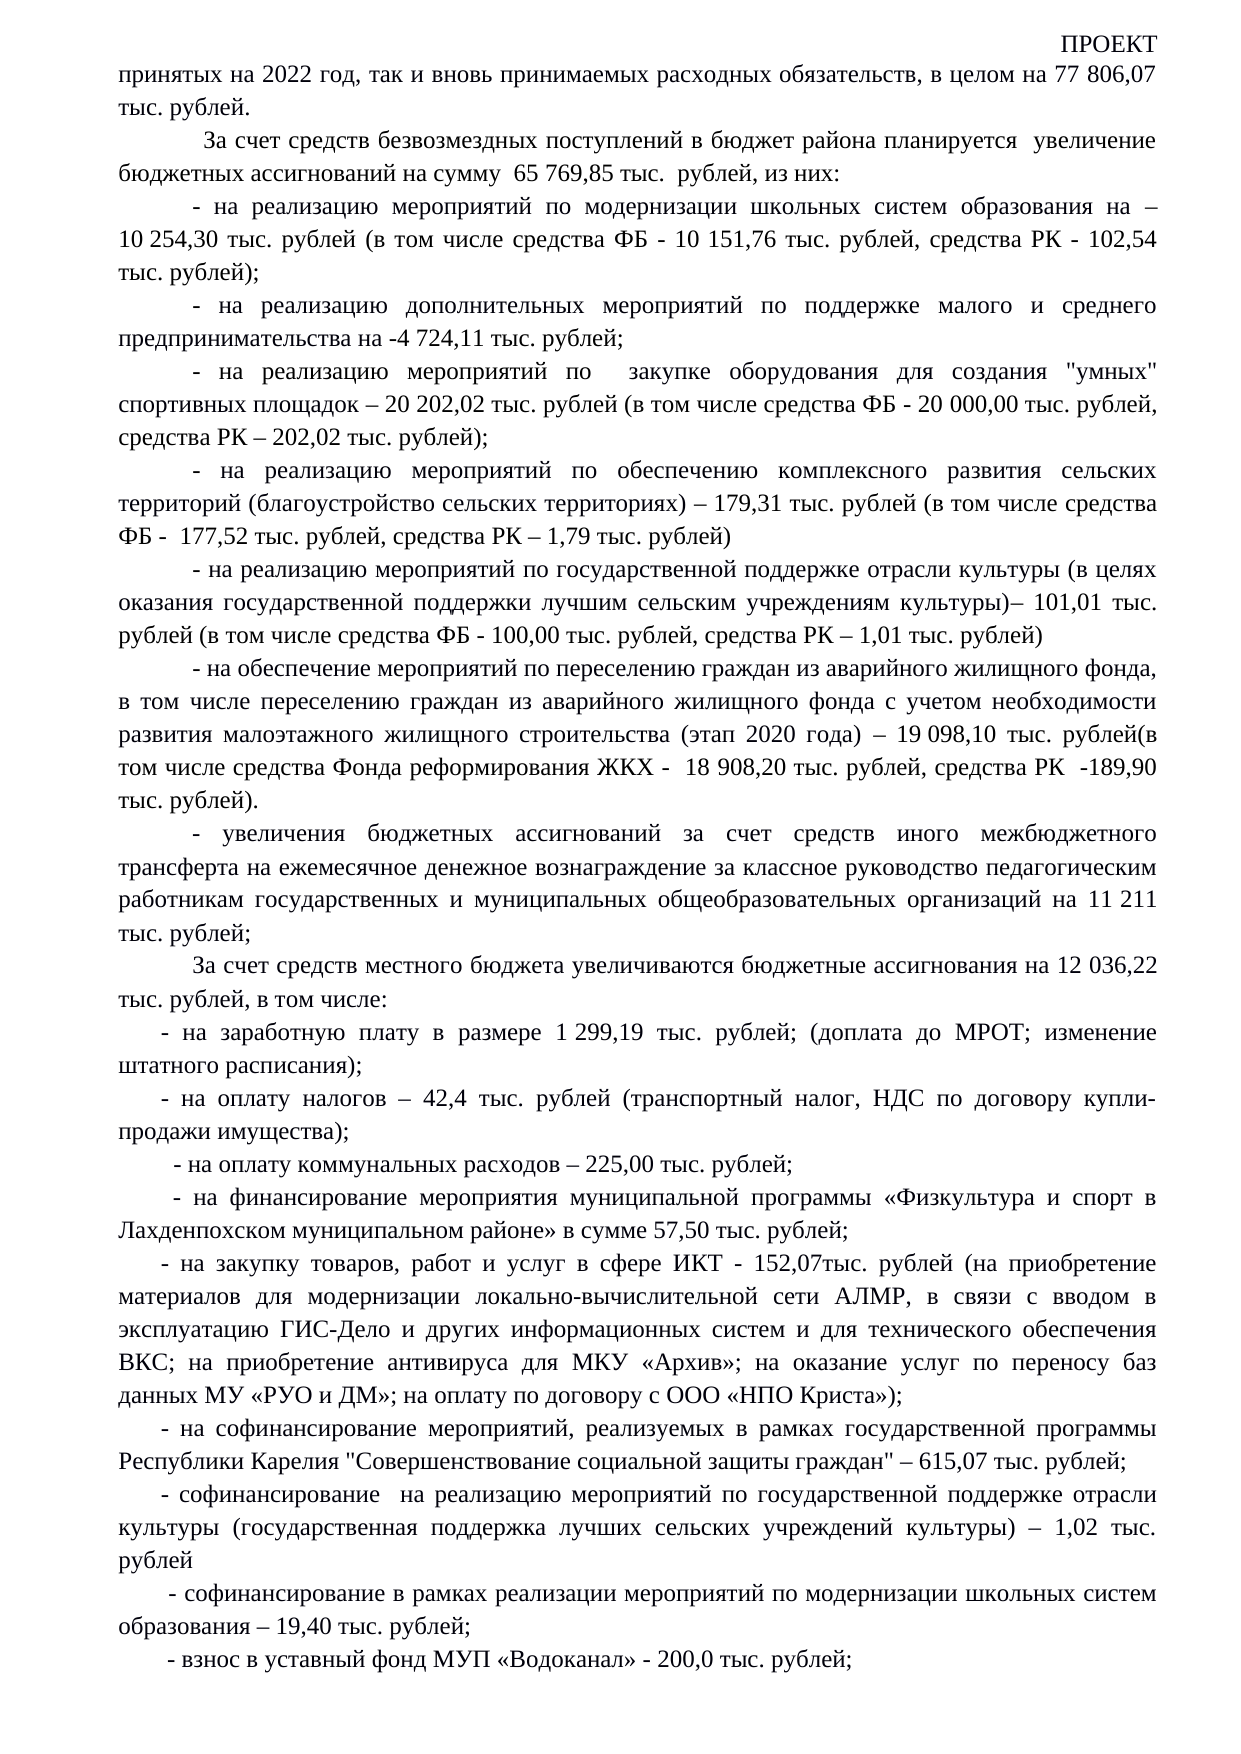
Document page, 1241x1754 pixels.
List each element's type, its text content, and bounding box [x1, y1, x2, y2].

text - на финансирование мероприятия муниципальной программы «Физкультура и спорт в Лахденпохском муниципальном районе» в сумме 57,50 тыс. рублей; [118, 1182, 1157, 1243]
text За счет средств местного бюджета увеличиваются бюджетные ассигнования на 12 036,22 тыс. рублей, в том числе: [118, 951, 1157, 1012]
text - на оплату налогов – 42,4 тыс. рублей (транспортный налог, НДС по договору купли-продажи имущества); [118, 1083, 1157, 1144]
text - софинансирование на реализацию мероприятий по государственной поддержке отрасли культуры (государственная поддержка лучших сельских учреждений культуры) – 1,02 тыс. рублей [118, 1479, 1157, 1574]
text - увеличения бюджетных ассигнований за счет средств иного межбюджетного трансферта на ежемесячное денежное вознаграждение за классное руководство педагогическим работникам государственных и муниципальных общеобразовательных организаций на 11 211 тыс. рублей; [118, 818, 1157, 946]
text - на реализацию мероприятий по модернизации школьных систем образования на – 10 254,30 тыс. рублей (в том числе средства ФБ - 10 151,76 тыс. рублей, средства РК - 102,54 тыс. рублей); [118, 191, 1157, 286]
text - на реализацию дополнительных мероприятий по поддержке малого и среднего предпринимательства на -4 724,11 тыс. рублей; [118, 290, 1157, 352]
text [118, 59, 1157, 121]
text - на софинансирование мероприятий, реализуемых в рамках государственной программы Республики Карелия "Совершенствование социальной защиты граждан" – 615,07 тыс. рублей; [118, 1413, 1157, 1475]
text - на заработную плату в размере 1 299,19 тыс. рублей; (доплата до МРОТ; изменение штатного расписания); [118, 1017, 1157, 1078]
text - софинансирование в рамках реализации мероприятий по модернизации школьных систем образования – 19,40 тыс. рублей; [118, 1578, 1157, 1640]
text - взнос в уставный фонд МУП «Водоканал» - 200,0 тыс. рублей; [118, 1644, 1157, 1673]
text - на реализацию мероприятий по обеспечению комплексного развития сельских территорий (благоустройство сельских территориях) – 179,31 тыс. рублей (в том числе средства ФБ - 177,52 тыс. рублей, средства РК – 1,79 тыс. рублей) [118, 455, 1157, 550]
text - на реализацию мероприятий по государственной поддержке отрасли культуры (в целях оказания государственной поддержки лучшим сельским учреждениям культуры)– 101,01 тыс. рублей (в том числе средства ФБ - 100,00 тыс. рублей, средства РК – 1,01 тыс. рублей) [118, 554, 1157, 649]
text - на оплату коммунальных расходов – 225,00 тыс. рублей; [118, 1149, 1157, 1177]
text - на обеспечение мероприятий по переселению граждан из аварийного жилищного фонда, в том числе переселению граждан из аварийного жилищного фонда с учетом необходимости развития малоэтажного жилищного строительства (этап 2020 года) – 19 098,10 тыс. рублей(в том числе средства Фонда реформирования ЖКХ - 18 908,20 тыс. рублей, средства РК -189,90 тыс. рублей). [118, 653, 1157, 814]
text За счет средств безвозмездных поступлений в бюджет района планируется увеличение бюджетных ассигнований на сумму 65 769,85 тыс. рублей, из них: [118, 125, 1157, 187]
text - на реализацию мероприятий по закупке оборудования для создания "умных" спортивных площадок – 20 202,02 тыс. рублей (в том числе средства ФБ - 20 000,00 тыс. рублей, средства РК – 202,02 тыс. рублей); [118, 356, 1157, 451]
text - на закупку товаров, работ и услуг в сфере ИКТ - 152,07тыс. рублей (на приобретение материалов для модернизации локально-вычислительной сети АЛМР, в связи с вводом в эксплуатацию ГИС-Дело и других информационных систем и для технического обеспечения ВКС; на приобретение антивируса для МКУ «Архив»; на оказание услуг по переносу баз данных МУ «РУО и ДМ»; на оплату по договору с ООО «НПО Криста»); [118, 1248, 1157, 1409]
